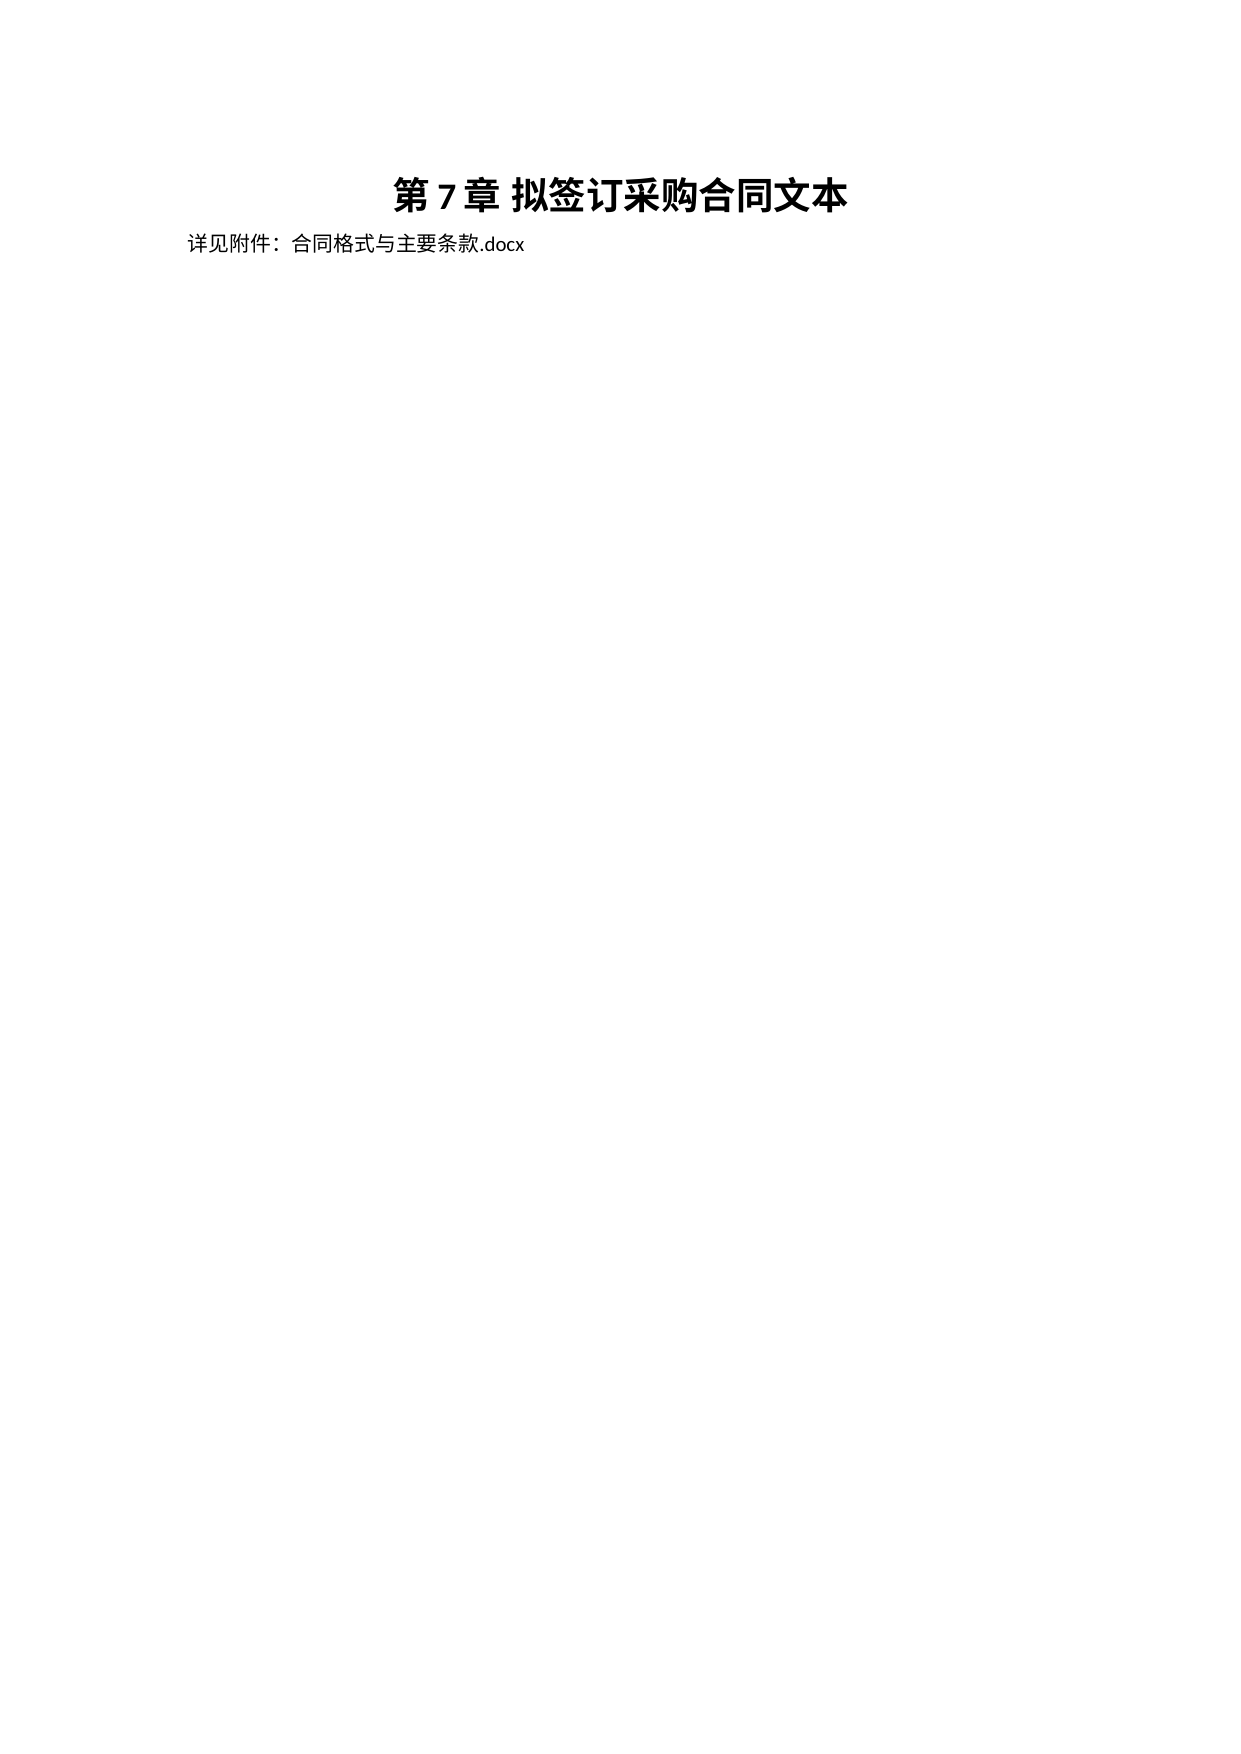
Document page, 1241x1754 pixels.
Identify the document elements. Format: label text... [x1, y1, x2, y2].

text 第7章 拟签订采购合同文本 [187, 162, 1053, 227]
text 详见附件：合同格式与主要条款.docx [187, 227, 1053, 259]
